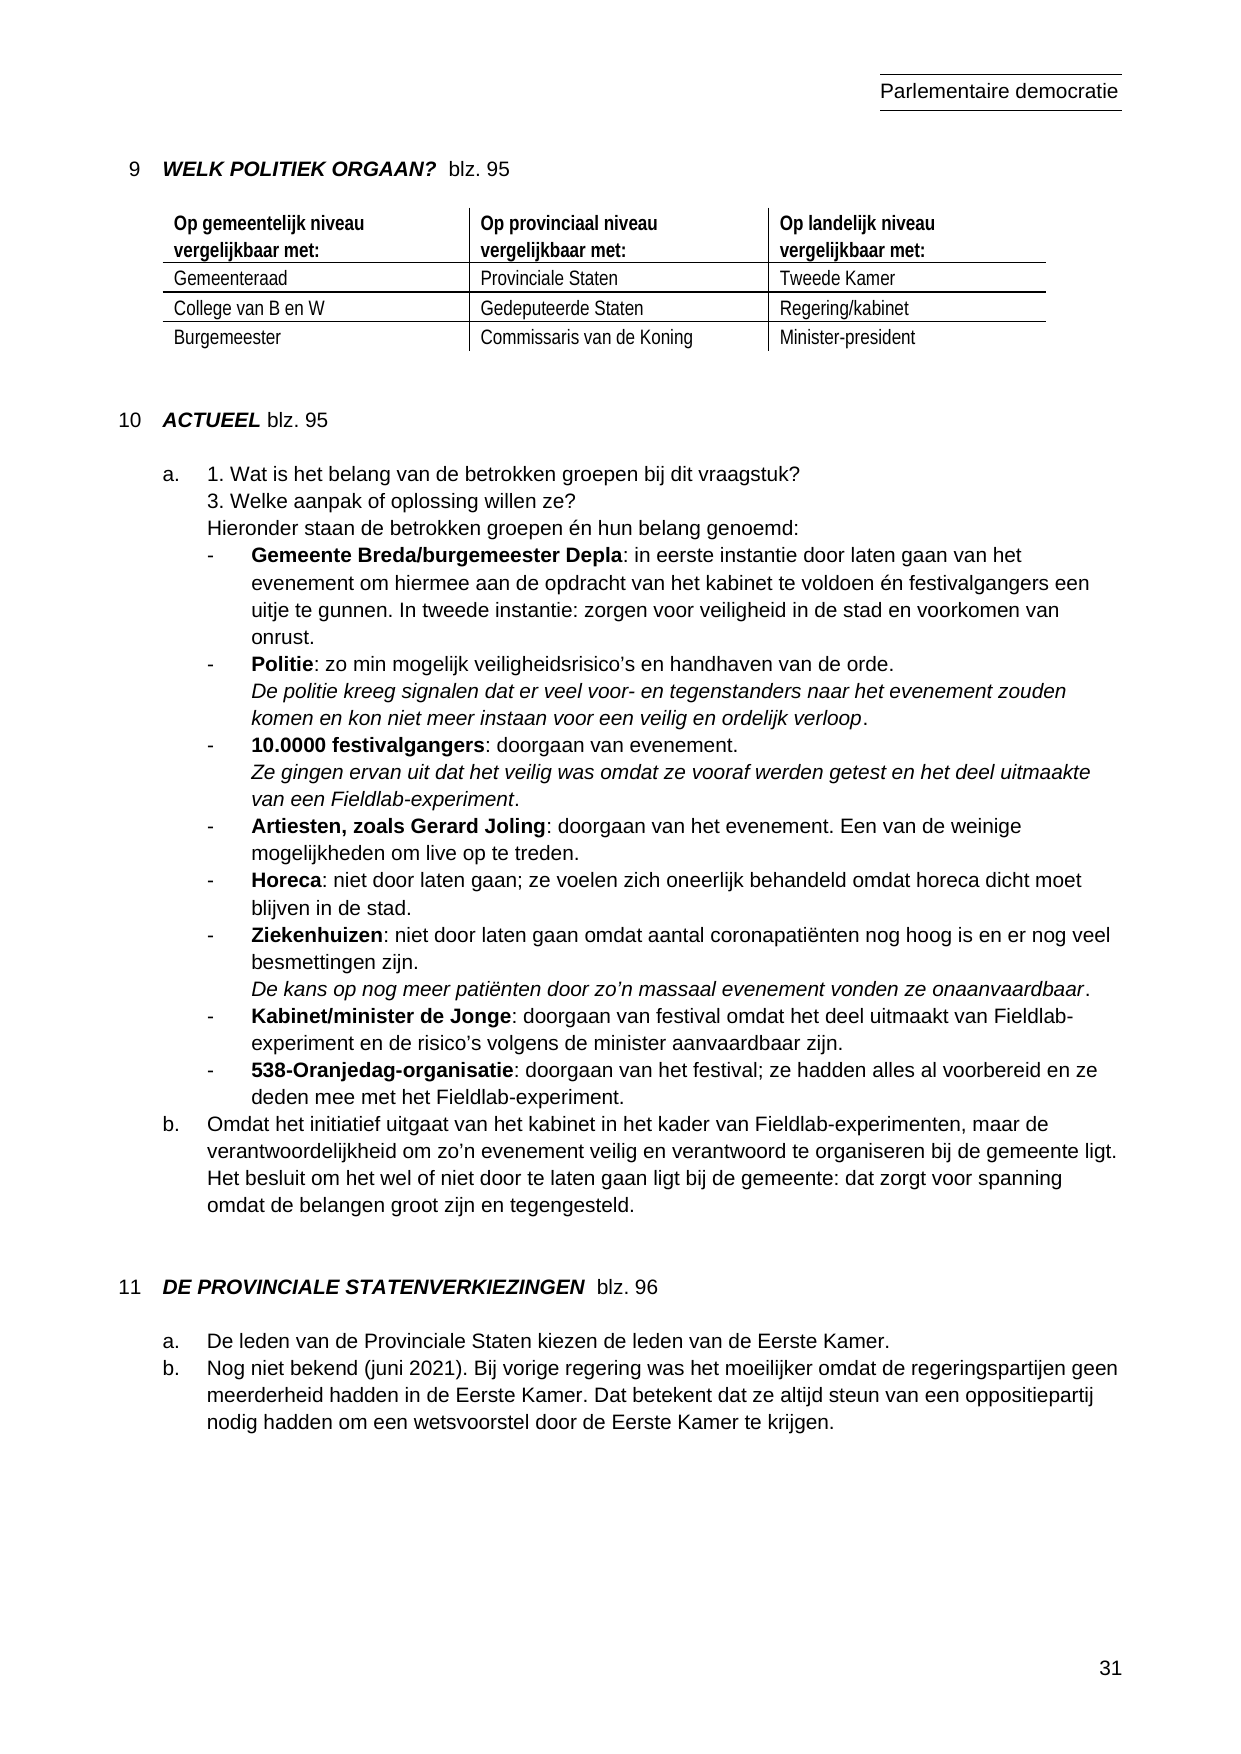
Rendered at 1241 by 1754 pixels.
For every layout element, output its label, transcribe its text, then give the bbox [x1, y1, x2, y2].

text De politie kreeg signalen dat er veel voor- en tegenstanders naar het evenement zouden komen en kon niet meer instaan voor een veilig en ordelijk verloop. [251, 676, 1122, 730]
table_header Op landelijk niveau vergelijkbaar met: [769, 208, 1046, 262]
text - Politie: zo min mogelijk veiligheidsrisico’s en handhaven van de orde. [207, 648, 1122, 676]
text De kans op nog meer patiënten door zo’n massaal evenement vonden ze onaanvaardbaar. [251, 973, 1122, 1001]
table_cell College van B en W [163, 293, 469, 321]
text - 538-Oranjedag-organisatie: doorgaan van het festival; ze hadden alles al voorbereid en ze deden mee met het Fieldlab-experiment. [207, 1055, 1122, 1109]
table_cell Provinciale Staten [470, 263, 768, 291]
text - Ziekenhuizen: niet door laten gaan omdat aantal coronapatiënten nog hoog is en er nog veel besmettingen zijn. [207, 919, 1122, 973]
text - Horeca: niet door laten gaan; ze voelen zich oneerlijk behandeld omdat horeca dicht moet blijven in de stad. [207, 865, 1122, 919]
table_cell Tweede Kamer [769, 263, 1046, 291]
text - Kabinet/minister de Jonge: doorgaan van festival omdat het deel uitmaakt van Fieldlab-experiment en de risico’s volgens de minister aanvaardbaar zijn. [207, 1001, 1122, 1055]
text b. Omdat het initiatief uitgaat van het kabinet in het kader van Fieldlab-experimenten, maar de verantwoordelijkheid om zo’n evenement veilig en verantwoord te organiseren bij de gemeente ligt. Het besluit om het wel of niet door te laten gaan ligt bij de gemeente: dat zorgt voor spanning omdat de belangen groot zijn en tegengesteld. [162, 1109, 1122, 1217]
text 10 ACTUEEL blz. 95 [118, 405, 1122, 432]
text Hieronder staan de betrokken groepen én hun belang genoemd: [207, 513, 1122, 540]
table_cell Regering/kabinet [769, 293, 1046, 321]
text - 10.0000 festivalgangers: doorgaan van evenement. [207, 730, 1122, 757]
text a. 1. Wat is het belang van de betrokken groepen bij dit vraagstuk? [162, 459, 1122, 486]
text Ze gingen ervan uit dat het veilig was omdat ze vooraf werden getest en het deel uitmaakte van een Fieldlab-experiment. [251, 757, 1122, 811]
text a. De leden van de Provinciale Staten kiezen de leden van de Eerste Kamer. [162, 1326, 1122, 1353]
text b. Nog niet bekend (juni 2021). Bij vorige regering was het moeilijker omdat de regeringspartijen geen meerderheid hadden in de Eerste Kamer. Dat betekent dat ze altijd steun van een oppositiepartij nodig hadden om een wetsvoorstel door de Eerste Kamer te krijgen. [162, 1353, 1122, 1434]
table_header Op provinciaal niveau vergelijkbaar met: [470, 208, 768, 262]
text 3. Welke aanpak of oplossing willen ze? [207, 486, 1122, 513]
table_cell Minister-president [769, 322, 1046, 351]
text - Gemeente Breda/burgemeester Depla: in eerste instantie door laten gaan van het evenement om hiermee aan de opdracht van het kabinet te voldoen én festivalgangers een uitje te gunnen. In tweede instantie: zorgen voor veiligheid in de stad en voorkomen van onrust. [207, 540, 1122, 648]
table_cell Gemeenteraad [163, 263, 469, 291]
table_cell Gedeputeerde Staten [470, 293, 768, 321]
text 11 DE PROVINCIALE STATENVERKIEZINGEN blz. 96 [118, 1271, 1122, 1298]
table_cell Burgemeester [163, 322, 469, 351]
text 9 WELK POLITIEK ORGAAN? blz. 95 [129, 153, 1122, 181]
table_header Op gemeentelijk niveau vergelijkbaar met: [163, 208, 469, 262]
table_cell Commissaris van de Koning [470, 322, 768, 351]
text - Artiesten, zoals Gerard Joling: doorgaan van het evenement. Een van de weinige mogelijkheden om live op te treden. [207, 811, 1122, 865]
